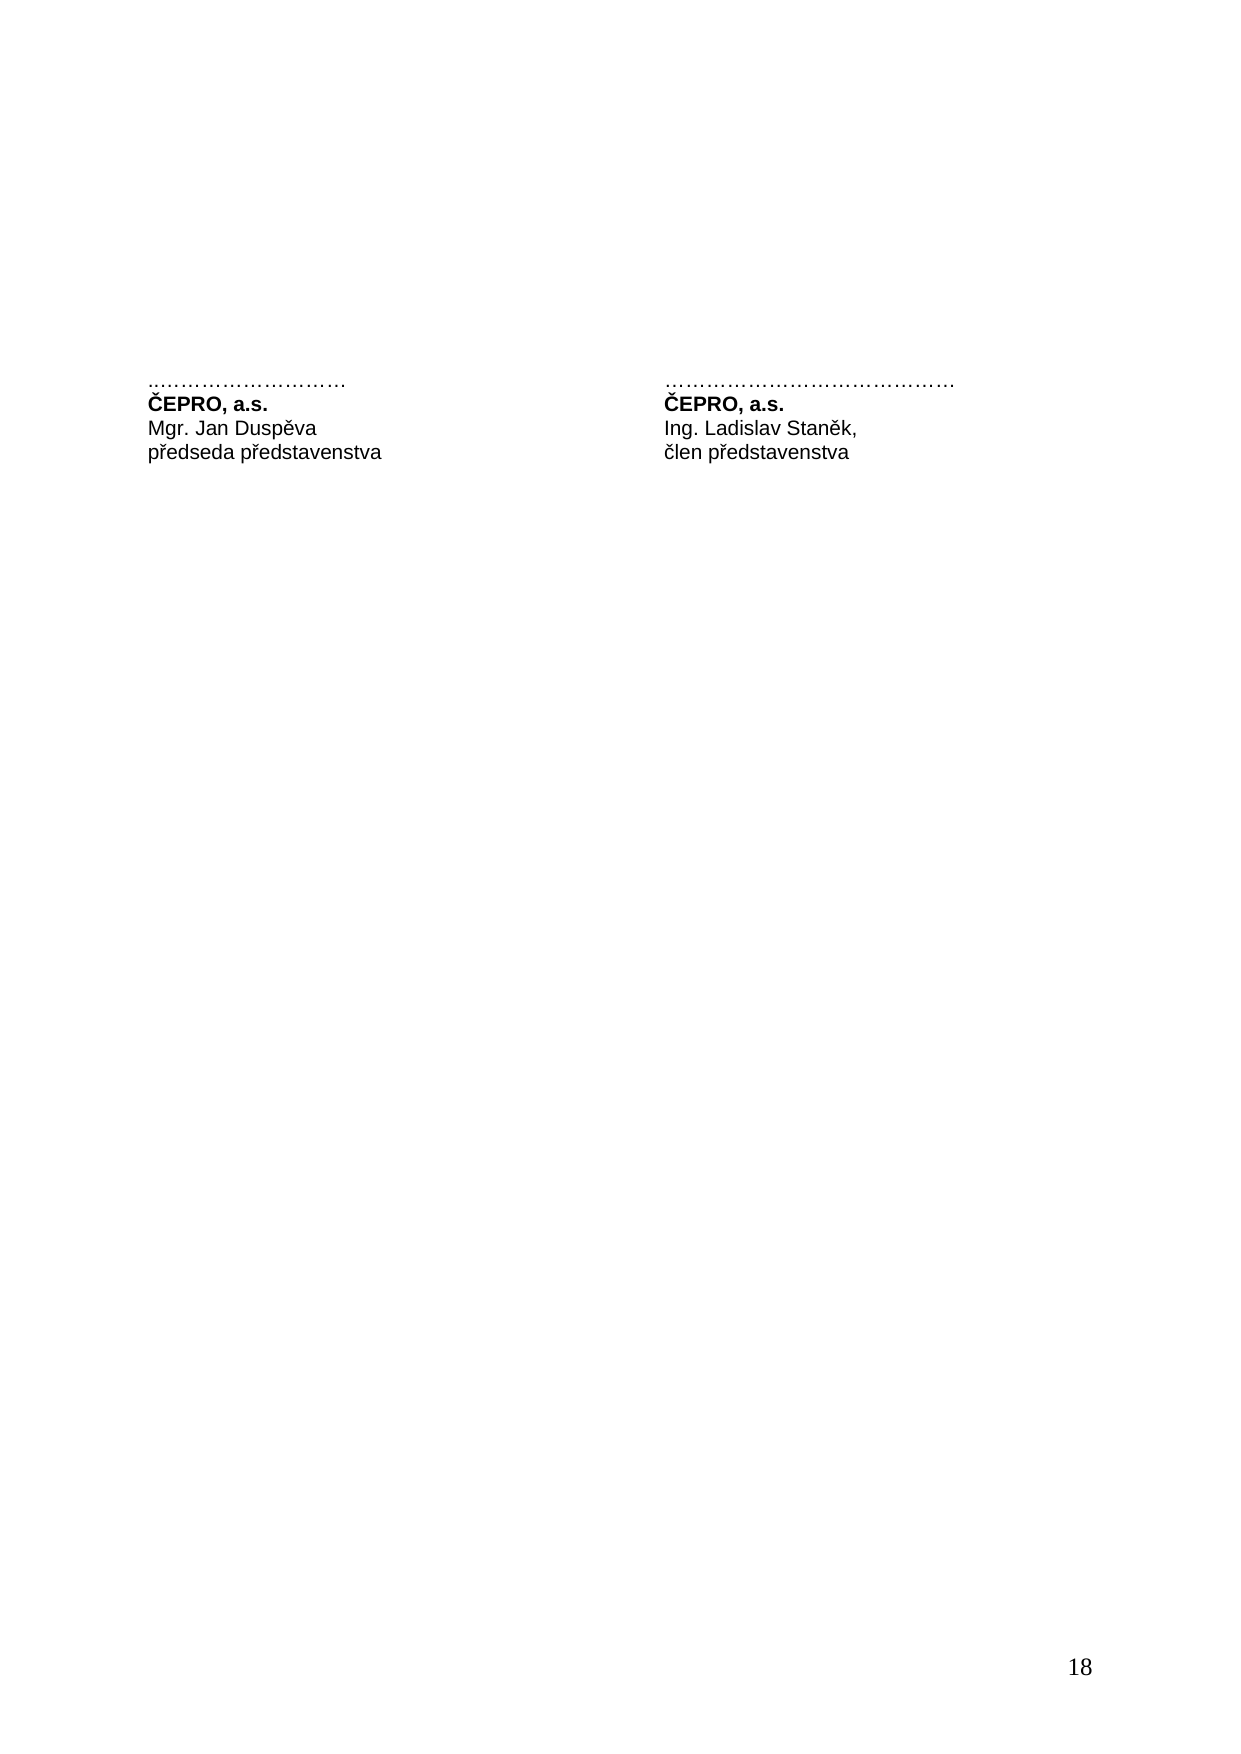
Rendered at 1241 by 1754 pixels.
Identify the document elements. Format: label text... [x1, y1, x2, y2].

text Mgr. Jan Duspěva Ing. Ladislav Staněk, [148, 416, 1093, 440]
text ČEPRO, a.s. ČEPRO, a.s. [148, 392, 1093, 416]
text ..……………………… …………………………………… [148, 368, 1093, 392]
text předseda představenstva člen představenstva [148, 440, 1093, 464]
